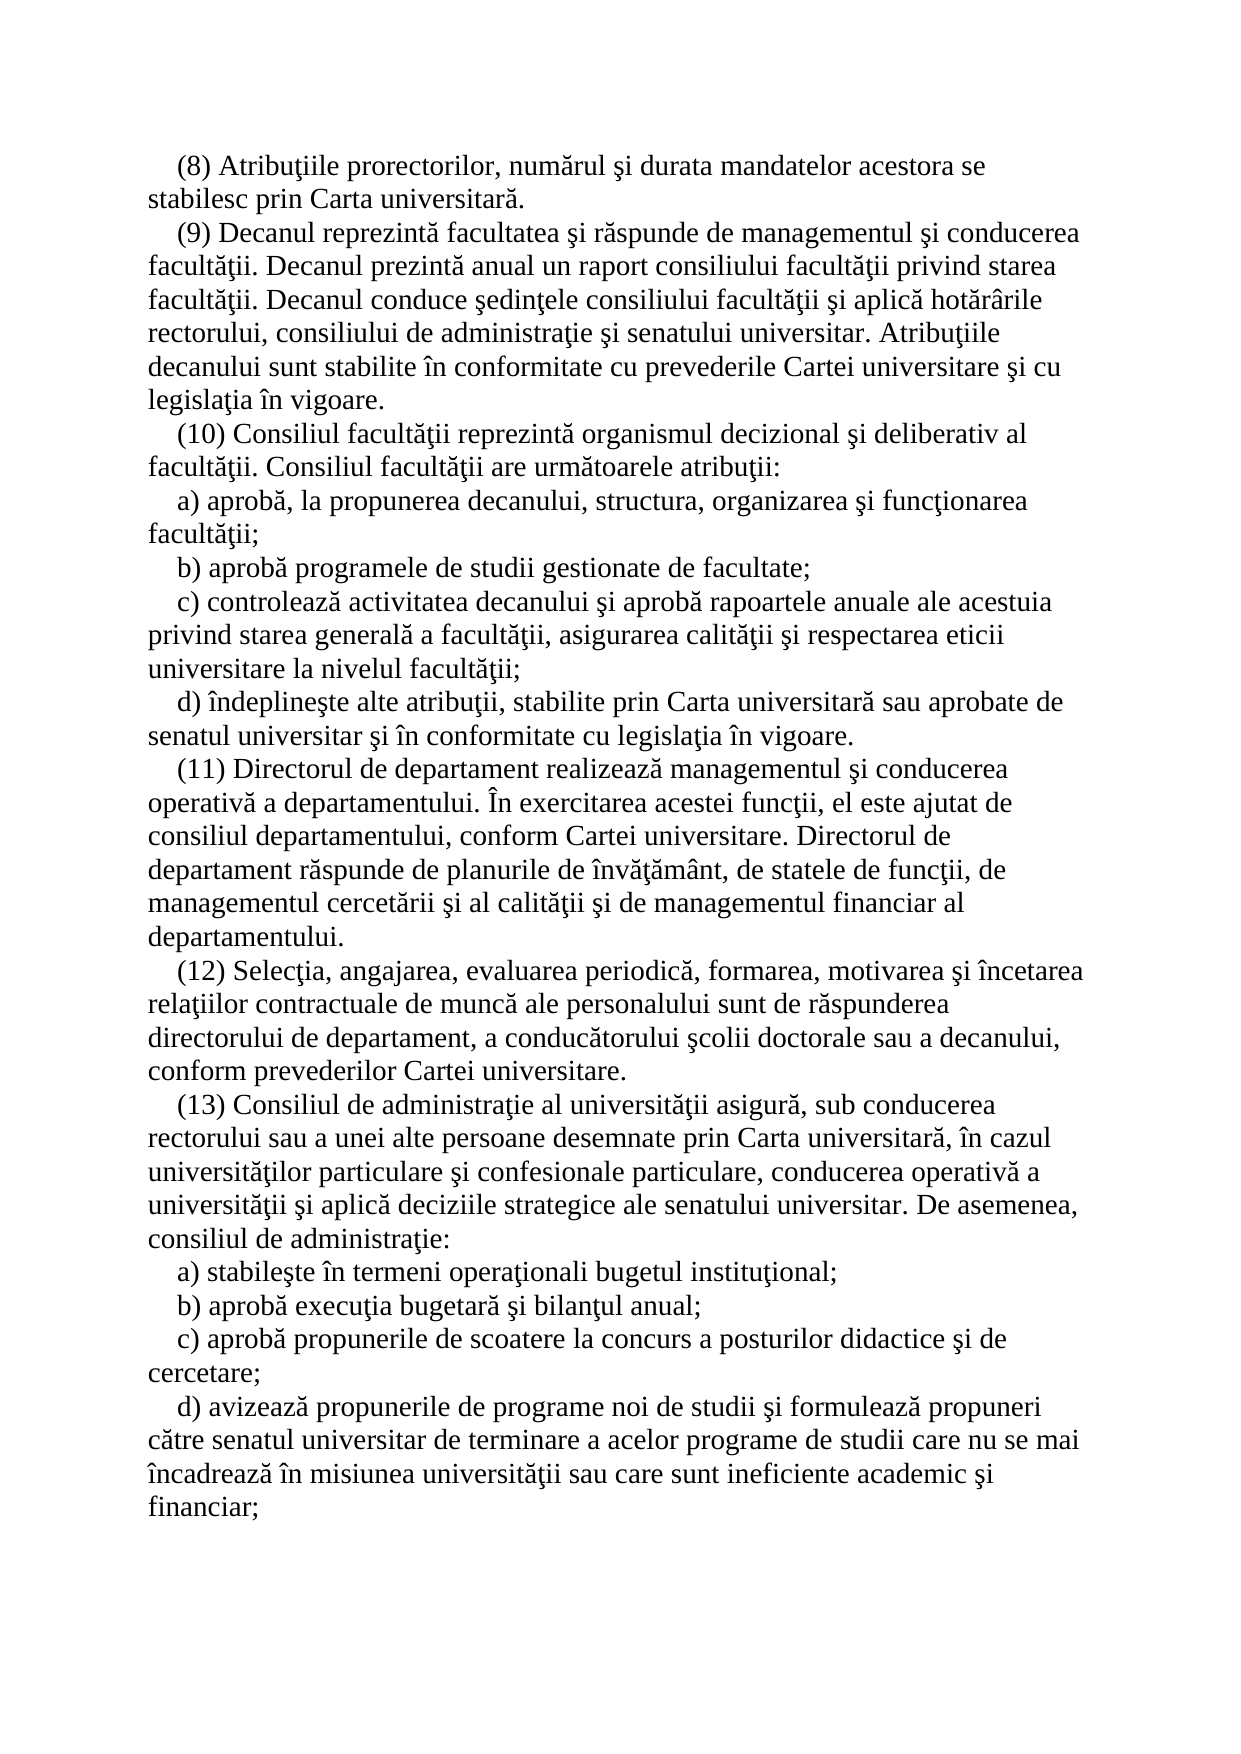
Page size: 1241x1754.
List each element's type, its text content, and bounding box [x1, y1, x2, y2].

text c) controlează activitatea decanului şi aprobă rapoartele anuale ale acestuia privind starea generală a facultăţii, asigurarea calităţii şi respectarea eticii universitare la nivelul facultăţii; [148, 584, 1093, 684]
text c) aprobă propunerile de scoatere la concurs a posturilor didactice şi de cercetare; [148, 1322, 1093, 1389]
text (11) Directorul de departament realizează managementul şi conducerea operativă a departamentului. În exercitarea acestei funcţii, el este ajutat de consiliul departamentului, conform Cartei universitare. Directorul de departament răspunde de planurile de învăţământ, de statele de funcţii, de managementul cercetării şi al calităţii şi de managementul financiar al departamentului. [148, 751, 1093, 953]
text d) avizează propunerile de programe noi de studii şi formulează propuneri către senatul universitar de terminare a acelor programe de studii care nu se mai încadrează în misiunea universităţii sau care sunt ineficiente academic şi financiar; [148, 1389, 1093, 1523]
text d) îndeplineşte alte atribuţii, stabilite prin Carta universitară sau aprobate de senatul universitar şi în conformitate cu legislaţia în vigoare. [148, 684, 1093, 751]
text (9) Decanul reprezintă facultatea şi răspunde de managementul şi conducerea facultăţii. Decanul prezintă anual un raport consiliului facultăţii privind starea facultăţii. Decanul conduce şedinţele consiliului facultăţii şi aplică hotărârile rectorului, consiliului de administraţie şi senatului universitar. Atribuţiile decanului sunt stabilite în conformitate cu prevederile Cartei universitare şi cu legislaţia în vigoare. [148, 215, 1093, 416]
text a) aprobă, la propunerea decanului, structura, organizarea şi funcţionarea facultăţii; [148, 483, 1093, 550]
text (10) Consiliul facultăţii reprezintă organismul decizional şi deliberativ al facultăţii. Consiliul facultăţii are următoarele atribuţii: [148, 416, 1093, 483]
text b) aprobă programele de studii gestionate de facultate; [148, 550, 1093, 584]
text a) stabileşte în termeni operaţionali bugetul instituţional; [148, 1254, 1093, 1288]
text (13) Consiliul de administraţie al universităţii asigură, sub conducerea rectorului sau a unei alte persoane desemnate prin Carta universitară, în cazul universităţilor particulare şi confesionale particulare, conducerea operativă a universităţii şi aplică deciziile strategice ale senatului universitar. De asemenea, consiliul de administraţie: [148, 1087, 1093, 1254]
text (8) Atribuţiile prorectorilor, numărul şi durata mandatelor acestora se stabilesc prin Carta universitară. [148, 148, 1093, 215]
text (12) Selecţia, angajarea, evaluarea periodică, formarea, motivarea şi încetarea relaţiilor contractuale de muncă ale personalului sunt de răspunderea directorului de departament, a conducătorului şcolii doctorale sau a decanului, conform prevederilor Cartei universitare. [148, 953, 1093, 1087]
text b) aprobă execuţia bugetară şi bilanţul anual; [148, 1288, 1093, 1322]
